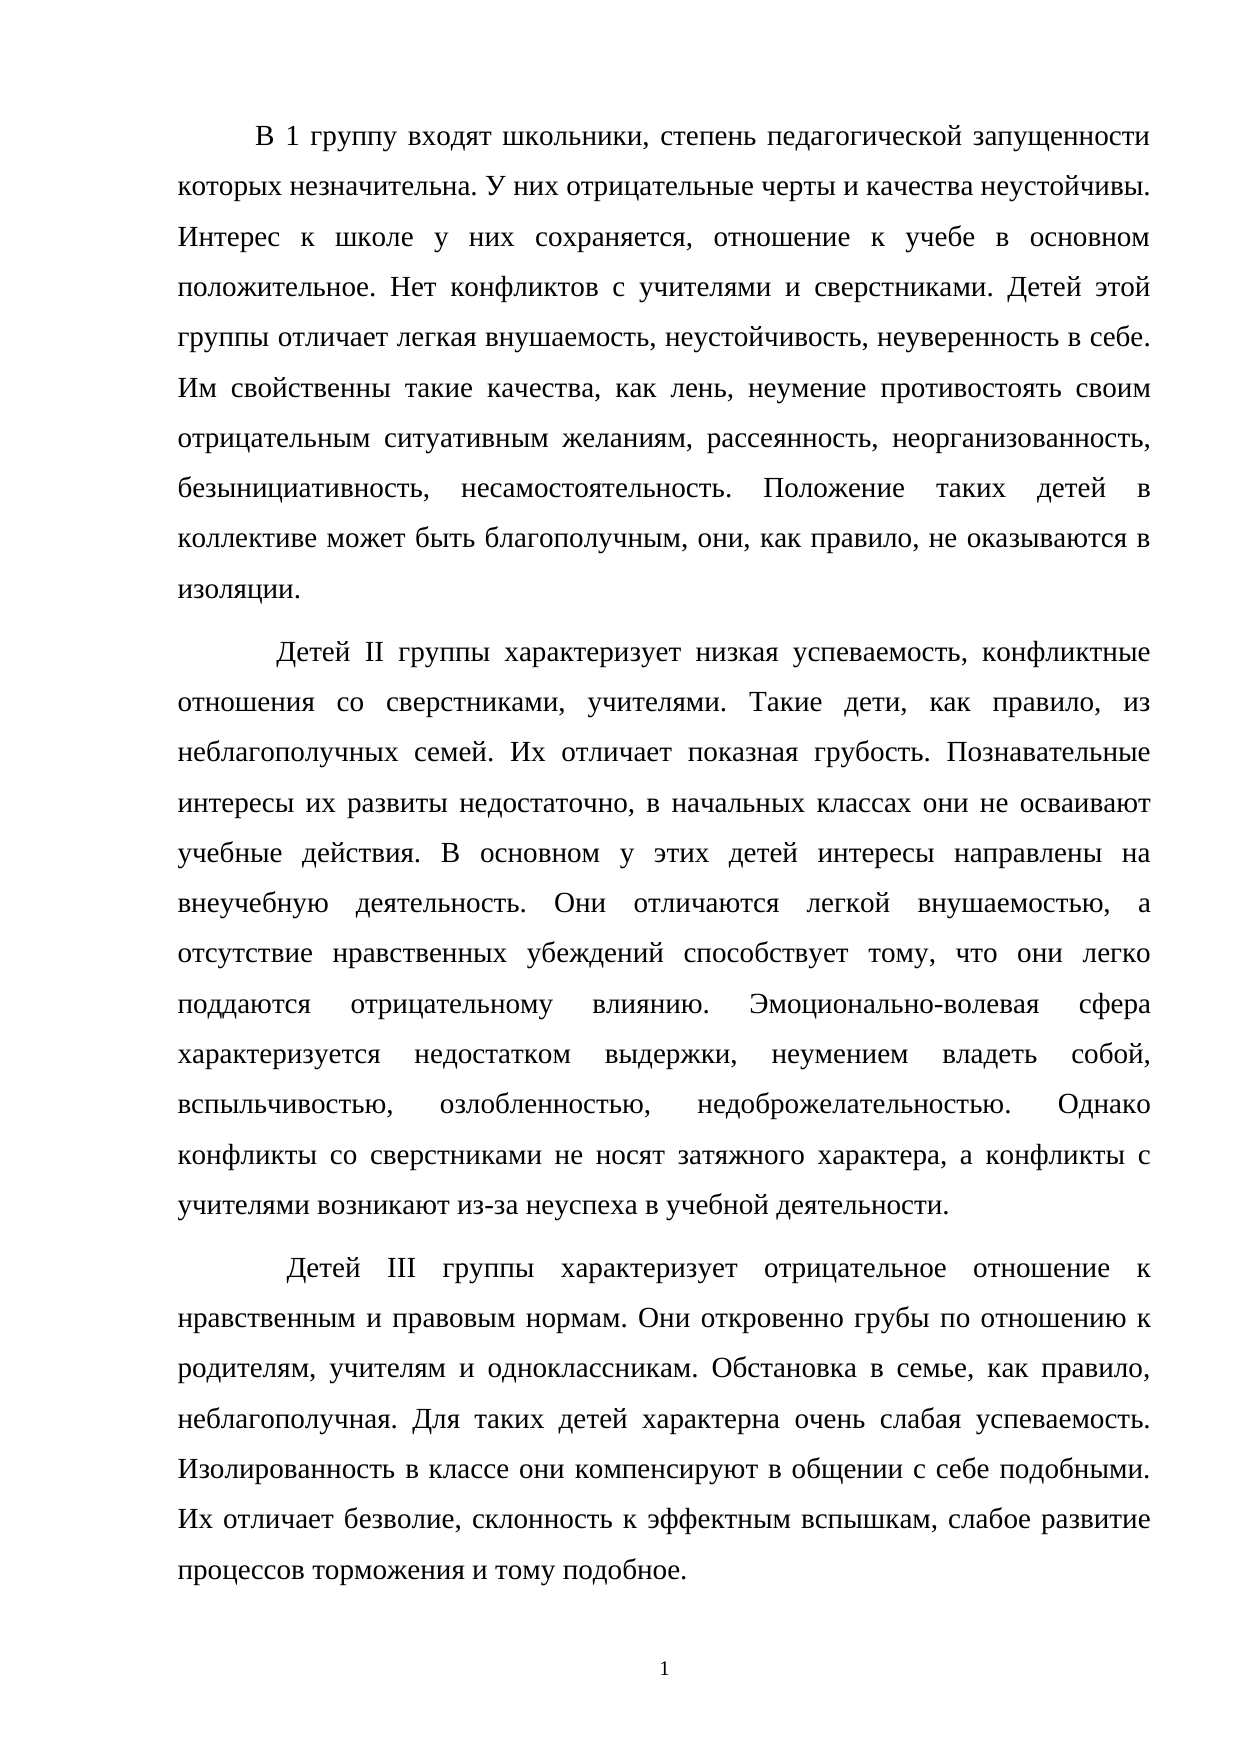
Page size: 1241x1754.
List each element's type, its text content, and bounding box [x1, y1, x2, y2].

text B 1 группу входят школьники, степень педагогической запущенности которых незначительна. У них отрицательные черты и качества неустойчивы. Интерес к школе у них сохраняется, отношение к учебе в основном положительное. Нет конфликтов с учителями и сверстниками. Детей этой группы отличает легкая внушаемость, неустойчивость, неуверенность в себе. Им свойственны такие качества, как лень, неумение противостоять своим отрицательным ситуативным желаниям, рассеянность, неорганизованность, безынициативность, несамостоятельность. Положение таких детей в коллективе может быть благополучным, они, как правило, не оказываются в изоляции. [177, 118, 1152, 604]
text Детей III группы характеризует отрицательное отношение к нравственным и правовым нормам. Они откровенно грубы по отношению к родителям, учителям и одноклассникам. Обстановка в семье, как правило, неблагополучная. Для таких детей характерна очень слабая успеваемость. Изолированность в классе они компенсируют в общении с себе подобными. Их отличает безволие, склонность к эффектным вспышкам, слабое развитие процессов торможения и тому подобное. [177, 1250, 1152, 1585]
text Детей II группы характеризует низкая успеваемость, конфликтные отношения со сверстниками, учителями. Такие дети, как правило, из неблагополучных семей. Их отличает показная грубость. Познавательные интересы их развиты недостаточно, в начальных классах они не осваивают учебные действия. В основном у этих детей интересы направлены на внеучебную деятельность. Они отличаются легкой внушаемостью, а отсутствие нравственных убеждений способствует тому, что они легко поддаются отрицательному влиянию. Эмоционально-волевая сфера характеризуется недостатком выдержки, неумением владеть собой, вспыльчивостью, озлобленностью, недоброжелательностью. Однако конфликты со сверстниками не носят затяжного характера, а конфликты с учителями возникают из-за неуспеха в учебной деятельности. [177, 634, 1152, 1221]
